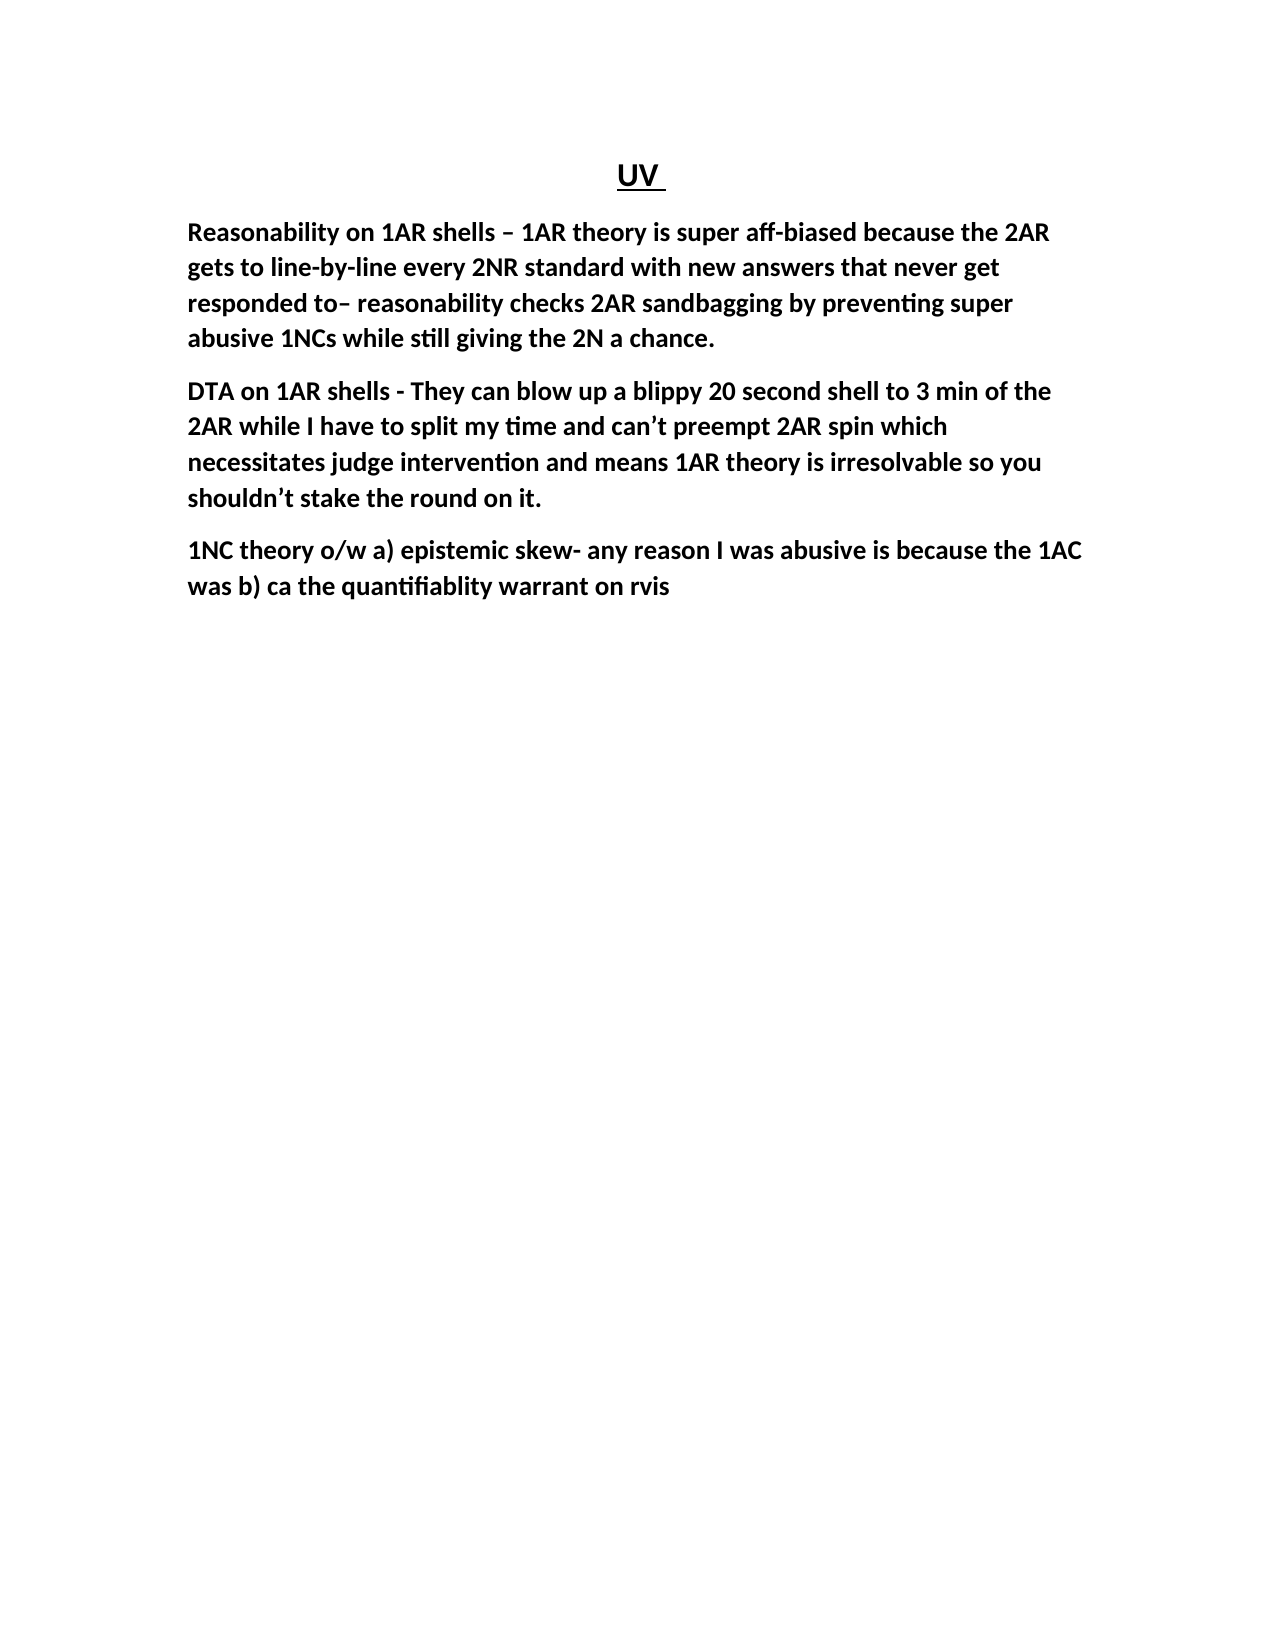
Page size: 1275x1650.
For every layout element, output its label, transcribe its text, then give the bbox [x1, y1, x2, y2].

subtitle Reasonability on 1AR shells – 1AR theory is super aff-biased because the 2AR gets to line-by-line every 2NR standard with new answers that never get responded to– reasonability checks 2AR sandbagging by preventing super abusive 1NCs while still giving the 2N a chance. [187, 215, 1087, 355]
subtitle 1NC theory o/w a) epistemic skew- any reason I was abusive is because the 1AC was b) ca the quantifiablity warrant on rvis [187, 533, 1087, 602]
subtitle DTA on 1AR shells - They can blow up a blippy 20 second shell to 3 min of the 2AR while I have to split my time and can’t preempt 2AR spin which necessitates judge intervention and means 1AR theory is irresolvable so you shouldn’t stake the round on it. [187, 374, 1087, 514]
subtitle UV [187, 154, 1087, 195]
